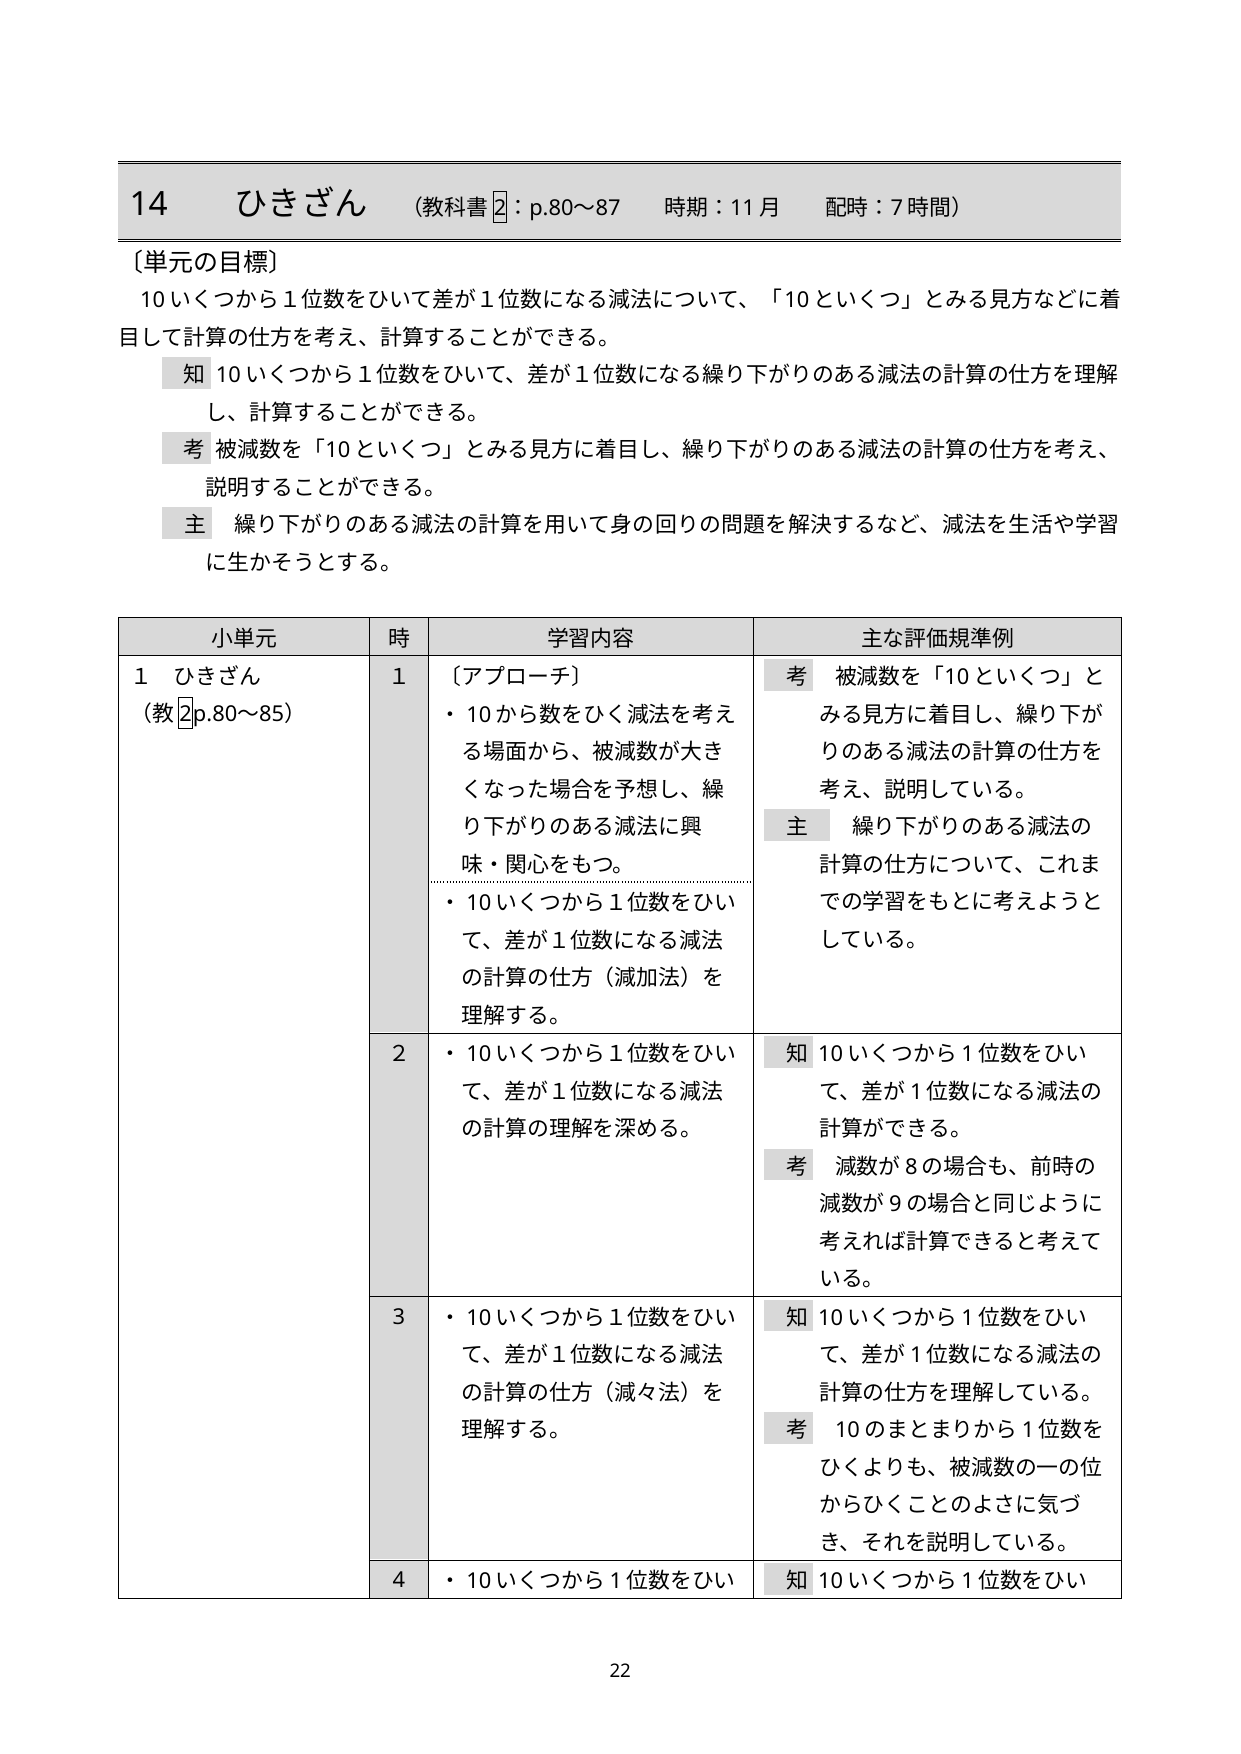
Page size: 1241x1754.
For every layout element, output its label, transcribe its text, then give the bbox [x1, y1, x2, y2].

text 10いくつから１位数をひいて差が１位数になる減法について、「10といくつ」とみる見方などに着目して計算の仕方を考え、計算することができる。 [118, 279, 1122, 354]
table_cell 考 被減数を「10といくつ」とみる見方に着目し、繰り下がりのある減法の計算の仕方を考え、説明している。 主 繰り下がりのある減法の計算の仕方について、これまでの学習をもとに考えようとしている。 [754, 656, 1121, 1032]
table_header 主な評価規準例 [754, 618, 1121, 655]
text 知 10いくつから１位数をひいて、差が１位数になる繰り下がりのある減法の計算の仕方を理解し、計算することができる。 [140, 354, 1122, 429]
table_cell １ ひきざん （教2p.80～85） [119, 656, 369, 1598]
table_cell 4 [370, 1561, 428, 1598]
table_cell 知 10いくつから1位数をひいて、差が1位数になる減法の計算ができる。 考 減数が8の場合も、前時の減数が9の場合と同じように考えれば計算できると考えている。 [754, 1034, 1121, 1296]
table_cell 〔アプローチ〕 ・ 10から数をひく減法を考える場面から、被減数が大きくなった場合を予想し、繰り下がりのある減法に興味・関心をもつ。 [429, 656, 753, 881]
text 主 繰り下がりのある減法の計算を用いて身の回りの問題を解決するなど、減法を生活や学習に生かそうとする。 [140, 504, 1122, 579]
table_header 小単元 [119, 618, 369, 655]
table_cell ・ 10いくつから１位数をひいて、差が１位数になる減法の計算の理解を深める。 [429, 1034, 753, 1296]
table_cell １ [370, 656, 428, 1032]
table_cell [429, 1561, 753, 1598]
table_cell ・ 10いくつから１位数をひいて、差が１位数になる減法の計算の仕方（減々法）を理解する。 [429, 1297, 753, 1559]
table_cell 知 10いくつから1位数をひいて、差が1位数になる減法の計算の仕方を理解している。 考 10のまとまりから1位数をひくよりも、被減数の一の位からひくことのよさに気づき、それを説明している。 [754, 1297, 1121, 1559]
table_cell ２ [370, 1034, 428, 1296]
table_cell ・ 10いくつから１位数をひいて、差が１位数になる減法の計算の仕方（減加法）を理解する。 [429, 881, 753, 1032]
table_cell 3 [370, 1297, 428, 1559]
table_header 14 ひきざん （教科書2：p.80～87 時期：11月 配時：7時間） [118, 164, 1121, 239]
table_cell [754, 1561, 1121, 1598]
text 〔単元の目標〕 [118, 242, 1122, 279]
table_header 学習内容 [429, 618, 753, 655]
table_header 時 [370, 618, 428, 655]
text 考 被減数を「10といくつ」とみる見方に着目し、繰り下がりのある減法の計算の仕方を考え、説明することができる。 [140, 429, 1122, 504]
